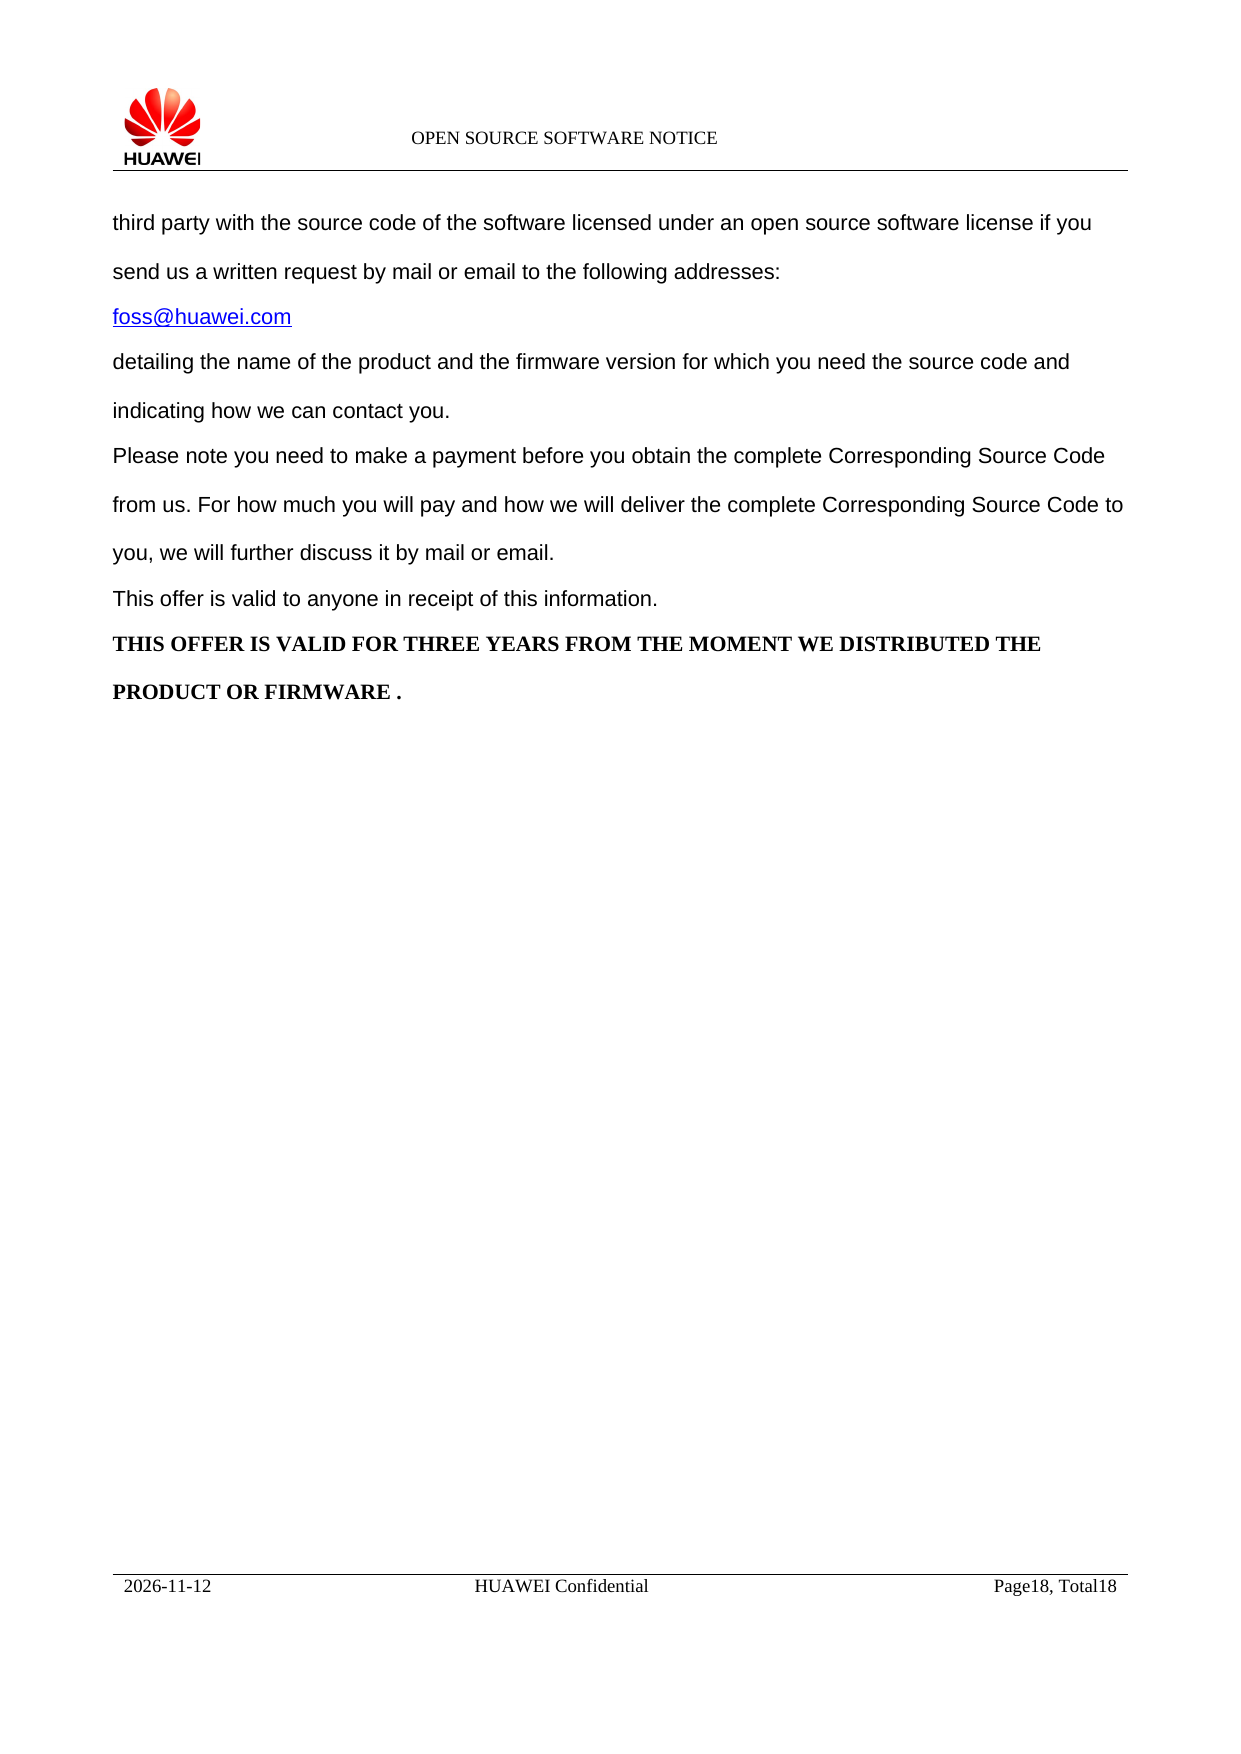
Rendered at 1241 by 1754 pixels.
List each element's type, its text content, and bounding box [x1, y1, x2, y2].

text Please note you need to make a payment before you obtain the complete Corresponding Source Code from us. For how much you will pay and how we will deliver the complete Corresponding Source Code to you, we will further discuss it by mail or email. [112, 439, 1128, 569]
text This offer is valid for three years from the moment we distributed the product or firmware . [112, 627, 1128, 708]
text detailing the name of the product and the firmware version for which you need the source code and indicating how we can contact you. [112, 345, 1128, 427]
picture [124, 88, 201, 165]
text foss@huawei.com [112, 300, 1128, 333]
text This offer is valid to anyone in receipt of this information. [112, 582, 1128, 614]
